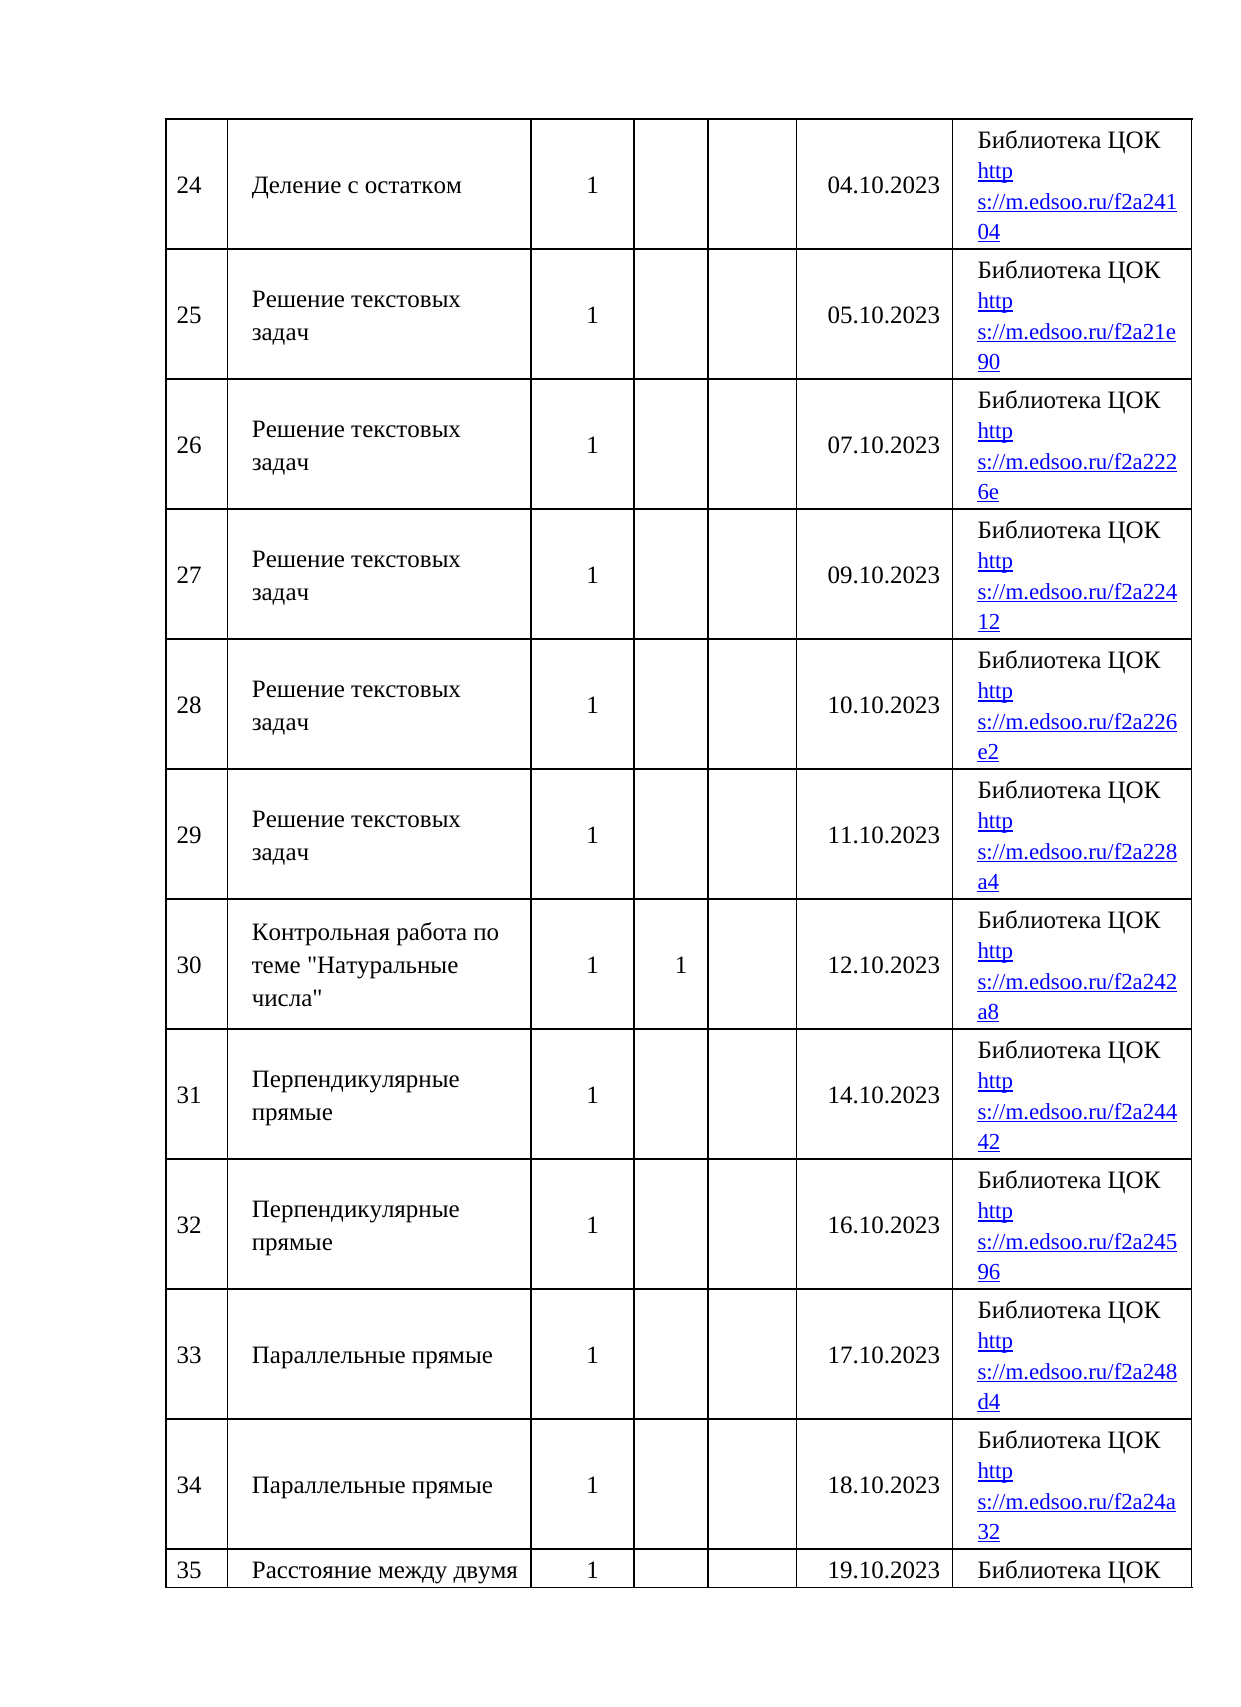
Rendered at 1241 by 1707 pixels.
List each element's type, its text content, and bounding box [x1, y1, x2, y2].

table_cell 33 [167, 1290, 227, 1418]
table_cell Перпендикулярные прямые [228, 1030, 530, 1158]
table_cell 30 [167, 900, 227, 1028]
table_cell 09.10.2023 [797, 510, 952, 638]
table_cell 1 [532, 770, 633, 898]
table_cell 26 [167, 380, 227, 508]
table_cell Библиотека ЦОК https://m.edsoo.ru/f2a228a4 [953, 770, 1191, 898]
table_cell 25 [167, 250, 227, 378]
table_cell [635, 510, 707, 638]
table_cell Решение текстовых задач [228, 640, 530, 768]
table_cell 1 [532, 1030, 633, 1158]
table_cell [635, 770, 707, 898]
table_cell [953, 1550, 1191, 1587]
table_cell 35 [167, 1550, 227, 1587]
table_cell 07.10.2023 [797, 380, 952, 508]
table_cell 27 [167, 510, 227, 638]
table_cell 1 [532, 120, 633, 248]
table_cell Библиотека ЦОК https://m.edsoo.ru/f2a24596 [953, 1160, 1191, 1288]
table_cell 12.10.2023 [797, 900, 952, 1028]
table_cell Библиотека ЦОК https://m.edsoo.ru/f2a248d4 [953, 1290, 1191, 1418]
table_cell 34 [167, 1420, 227, 1548]
table_cell Библиотека ЦОК https://m.edsoo.ru/f2a22412 [953, 510, 1191, 638]
table_cell [709, 250, 796, 378]
table_cell 24 [167, 120, 227, 248]
table_cell Библиотека ЦОК https://m.edsoo.ru/f2a226e2 [953, 640, 1191, 768]
table_cell 1 [532, 640, 633, 768]
table_cell 1 [532, 1420, 633, 1548]
table_cell Параллельные прямые [228, 1290, 530, 1418]
table_cell [635, 1290, 707, 1418]
table_cell [709, 1030, 796, 1158]
table_cell [709, 1420, 796, 1548]
table_cell 18.10.2023 [797, 1420, 952, 1548]
table_cell Библиотека ЦОК https://m.edsoo.ru/f2a24a32 [953, 1420, 1191, 1548]
table_cell Библиотека ЦОК https://m.edsoo.ru/f2a24104 [953, 120, 1191, 248]
table_cell Решение текстовых задач [228, 250, 530, 378]
table_cell [635, 250, 707, 378]
table_cell 1 [532, 1160, 633, 1288]
table_cell 1 [532, 380, 633, 508]
table_cell [709, 770, 796, 898]
table_cell Библиотека ЦОК https://m.edsoo.ru/f2a24442 [953, 1030, 1191, 1158]
table_cell Деление с остатком [228, 120, 530, 248]
table_cell 05.10.2023 [797, 250, 952, 378]
table_cell Контрольная работа по теме "Натуральные числа" [228, 900, 530, 1028]
table_cell Библиотека ЦОК https://m.edsoo.ru/f2a21e90 [953, 250, 1191, 378]
table_cell 17.10.2023 [797, 1290, 952, 1418]
table_cell [635, 1420, 707, 1548]
table_cell [635, 380, 707, 508]
table_cell [709, 1550, 796, 1587]
table_cell 10.10.2023 [797, 640, 952, 768]
table_cell 16.10.2023 [797, 1160, 952, 1288]
table_cell 32 [167, 1160, 227, 1288]
table_cell [635, 640, 707, 768]
table_cell 04.10.2023 [797, 120, 952, 248]
table_cell [635, 1550, 707, 1587]
table_cell Решение текстовых задач [228, 770, 530, 898]
table_cell 1 [532, 1290, 633, 1418]
table_cell [709, 120, 796, 248]
table_cell 1 [635, 900, 707, 1028]
table_cell Параллельные прямые [228, 1420, 530, 1548]
table_cell 28 [167, 640, 227, 768]
table_cell 31 [167, 1030, 227, 1158]
table_cell [709, 510, 796, 638]
table_cell 1 [532, 250, 633, 378]
table_cell [709, 900, 796, 1028]
table_cell [709, 380, 796, 508]
table_cell Библиотека ЦОК https://m.edsoo.ru/f2a242a8 [953, 900, 1191, 1028]
table_cell [635, 1160, 707, 1288]
table_cell [709, 1290, 796, 1418]
table_cell Библиотека ЦОК https://m.edsoo.ru/f2a2226e [953, 380, 1191, 508]
table_cell 1 [532, 1550, 633, 1587]
table_cell [709, 1160, 796, 1288]
table_cell 1 [532, 510, 633, 638]
table_cell [635, 120, 707, 248]
table_cell Перпендикулярные прямые [228, 1160, 530, 1288]
table_cell 14.10.2023 [797, 1030, 952, 1158]
table_cell [709, 640, 796, 768]
table_cell [635, 1030, 707, 1158]
table_cell 29 [167, 770, 227, 898]
table_cell 19.10.2023 [797, 1550, 952, 1587]
table_cell Решение текстовых задач [228, 510, 530, 638]
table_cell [228, 1550, 530, 1587]
table_cell 1 [532, 900, 633, 1028]
table_cell Решение текстовых задач [228, 380, 530, 508]
table_cell 11.10.2023 [797, 770, 952, 898]
